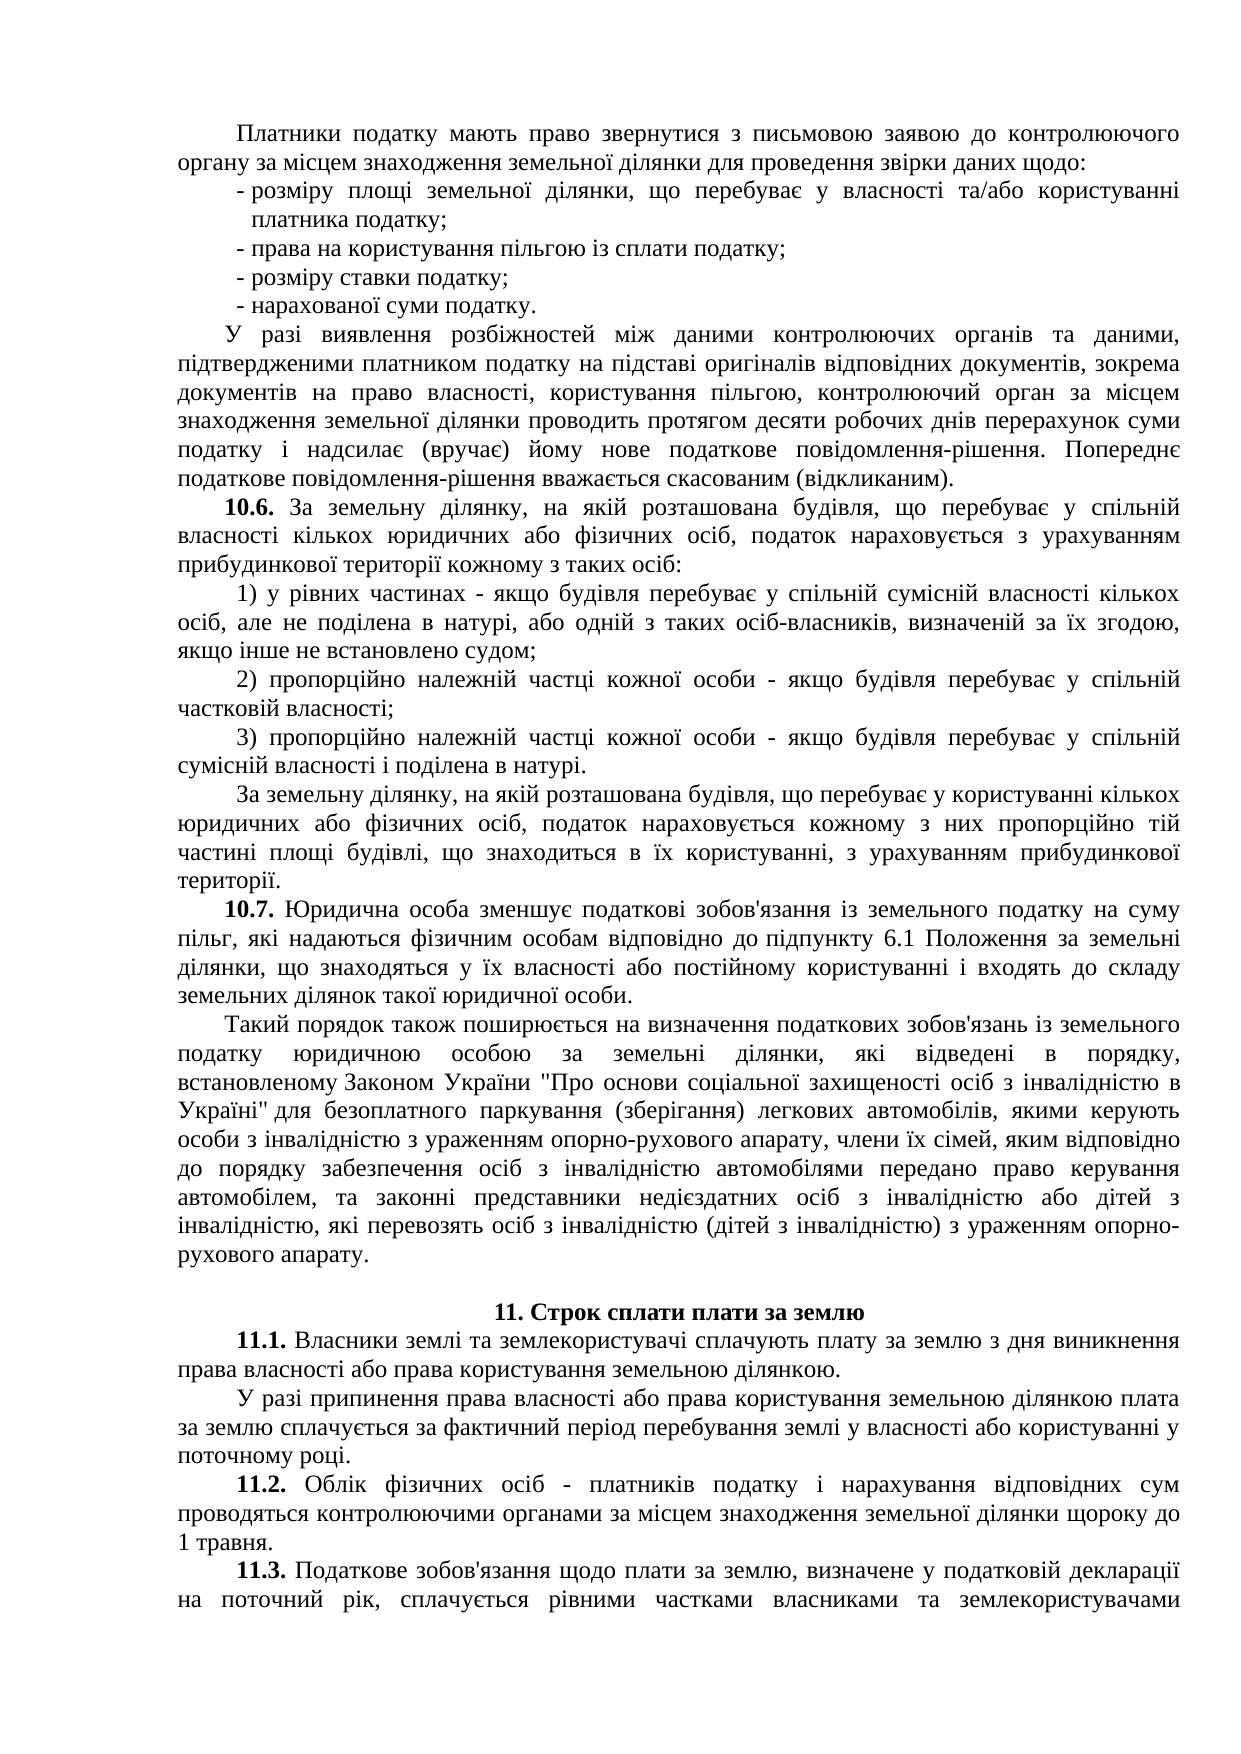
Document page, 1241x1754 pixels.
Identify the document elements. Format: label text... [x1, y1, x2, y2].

text За земельну ділянку, на якій розташована будівля, що перебуває у користуванні кількох юридичних або фізичних осіб, податок нараховується кожному з них пропорційно тій частині площі будівлі, що знаходиться в їх користуванні, з урахуванням прибудинкової території. [177, 779, 1181, 894]
text У разі виявлення розбіжностей між даними контролюючих органів та даними, підтвердженими платником податку на підставі оригіналів відповідних документів, зокрема документів на право власності, користування пільгою, контролюючий орган за місцем знаходження земельної ділянки проводить протягом десяти робочих днів перерахунок суми податку і надсилає (вручає) йому нове податкове повідомлення-рішення. Попереднє податкове повідомлення-рішення вважається скасованим (відкликаним). [177, 319, 1181, 492]
text У разі припинення права власності або права користування земельною ділянкою плата за землю сплачується за фактичний період перебування землі у власності або користуванні у поточному році. [177, 1383, 1181, 1469]
text 3) пропорційно належній частці кожної особи - якщо будівля перебуває у спільній сумісній власності і поділена в натурі. [177, 722, 1181, 779]
text 10.6. За земельну ділянку, на якій розташована будівля, що перебуває у спільній власності кількох юридичних або фізичних осіб, податок нараховується з урахуванням прибудинкової території кожному з таких осіб: [177, 492, 1181, 578]
text 2) пропорційно належній частці кожної особи - якщо будівля перебуває у спільній частковій власності; [177, 664, 1181, 722]
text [177, 1556, 1181, 1613]
text 1) у рівних частинах - якщо будівля перебуває у спільній сумісній власності кількох осіб, але не поділена в натурі, або одній з таких осіб-власників, визначеній за їх згодою, якщо інше не встановлено судом; [177, 578, 1181, 664]
text 11. Строк сплати плати за землю [177, 1297, 1181, 1326]
text 11.1. Власники землі та землекористувачі сплачують плату за землю з дня виникнення права власності або права користування земельною ділянкою. [177, 1326, 1181, 1383]
text 10.7. Юридична особа зменшує податкові зобов'язання із земельного податку на суму пільг, які надаються фізичним особам відповідно до підпункту 6.1 Положення за земельні ділянки, що знаходяться у їх власності або постійному користуванні і входять до складу земельних ділянок такої юридичної особи. [177, 894, 1181, 1009]
text Платники податку мають право звернутися з письмовою заявою до контролюючого органу за місцем знаходження земельної ділянки для проведення звірки даних щодо: [177, 118, 1181, 176]
list нарахованої суми податку. [236, 291, 1181, 319]
list розміру ставки податку; [236, 262, 1181, 291]
list права на користування пільгою із сплати податку; [236, 233, 1181, 262]
text Такий порядок також поширюється на визначення податкових зобов'язань із земельного податку юридичною особою за земельні ділянки, які відведені в порядку, встановленому Законом України "Про основи соціальної захищеності осіб з інвалідністю в Україні" для безоплатного паркування (зберігання) легкових автомобілів, якими керують особи з інвалідністю з ураженням опорно-рухового апарату, члени їх сімей, яким відповідно до порядку забезпечення осіб з інвалідністю автомобілями передано право керування автомобілем, та законні представники недієздатних осіб з інвалідністю або дітей з інвалідністю, які перевозять осіб з інвалідністю (дітей з інвалідністю) з ураженням опорно-рухового апарату. [177, 1009, 1181, 1268]
text 11.2. Облік фізичних осіб - платників податку і нарахування відповідних сум проводяться контролюючими органами за місцем знаходження земельної ділянки щороку до 1 травня. [177, 1469, 1181, 1556]
list розміру площі земельної ділянки, що перебуває у власності та/або користуванні платника податку; [236, 176, 1181, 233]
